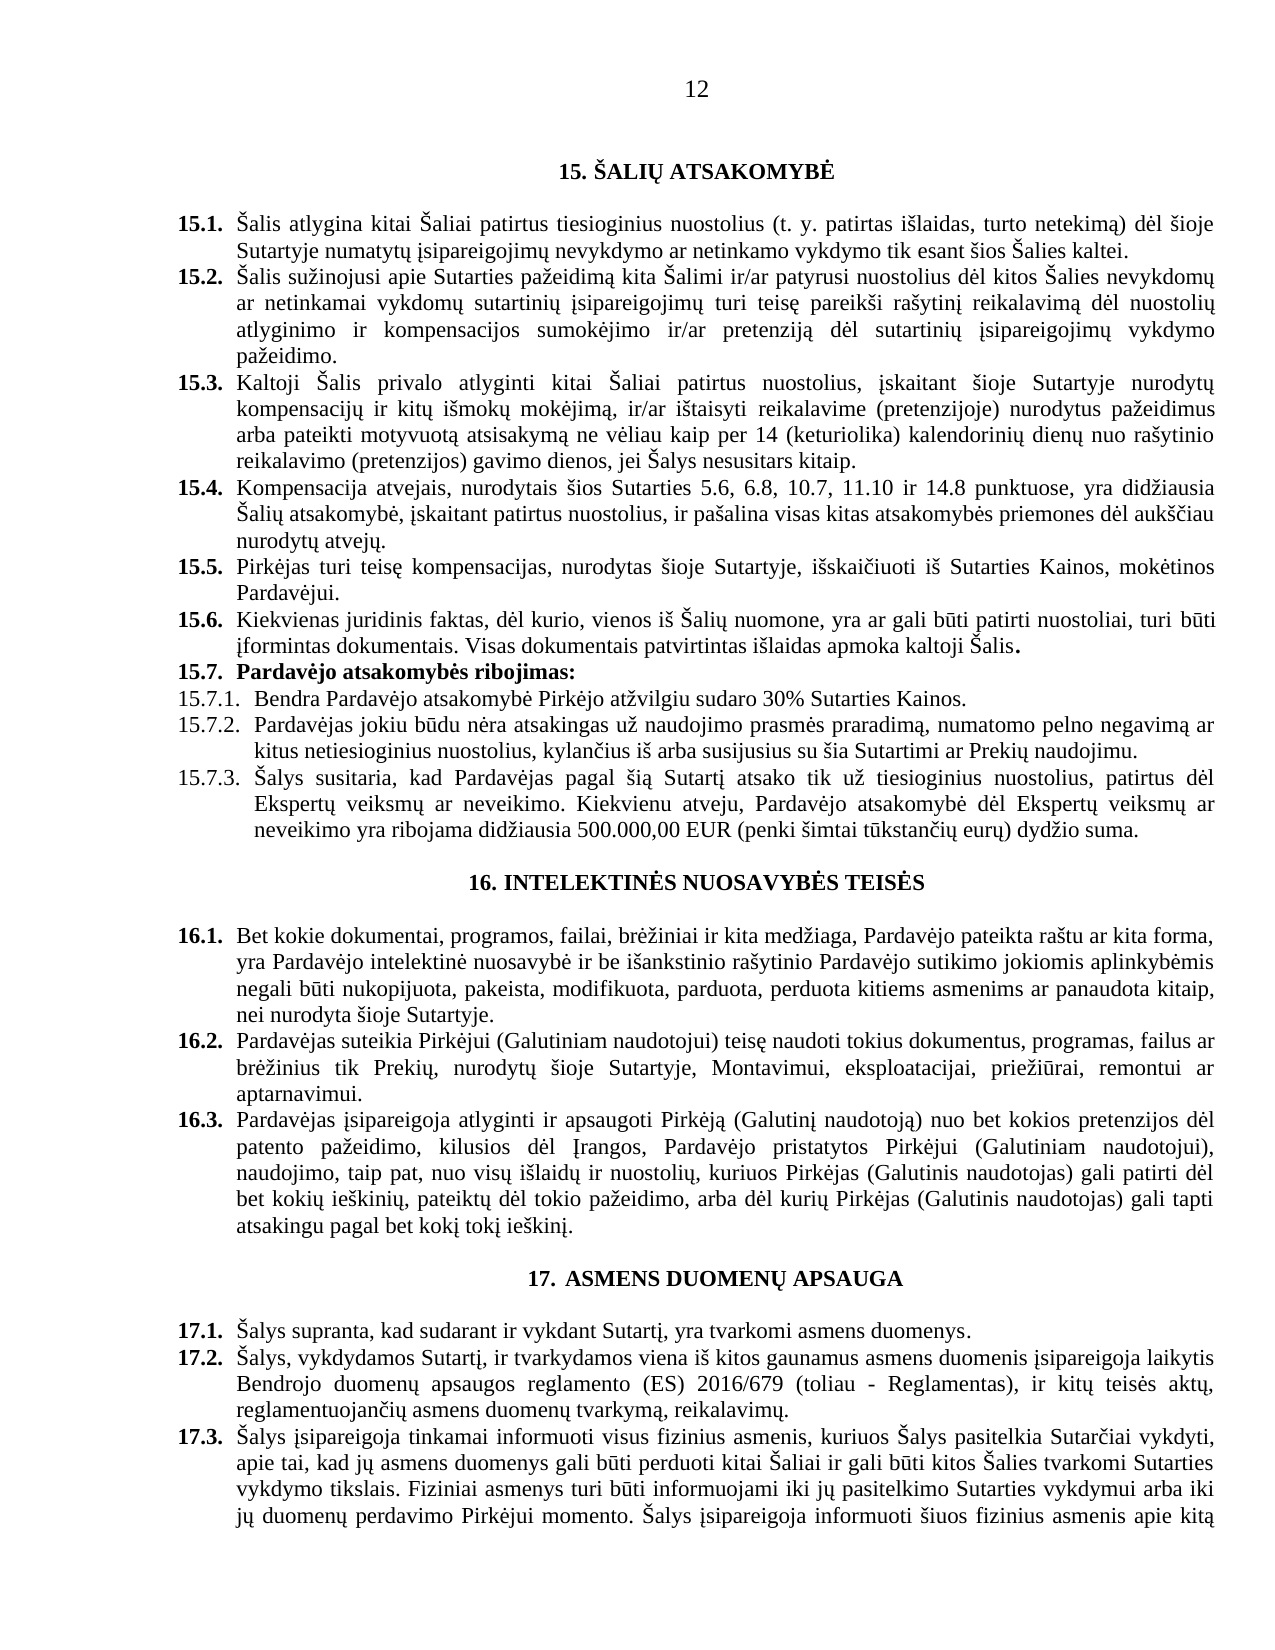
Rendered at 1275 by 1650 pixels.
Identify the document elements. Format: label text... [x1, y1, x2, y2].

list Pirkėjas turi teisę kompensacijas, nurodytas šioje Sutartyje, išskaičiuoti iš Sutarties Kainos, mokėtinos Pardavėjui. [177, 553, 1216, 606]
list Kompensacija atvejais, nurodytais šios Sutarties 5.6, 6.8, 10.7, 11.10 ir 14.8 punktuose, yra didžiausia Šalių atsakomybė, įskaitant patirtus nuostolius, ir pašalina visas kitas atsakomybės priemones dėl aukščiau nurodytų atvejų. [177, 474, 1216, 553]
list ASMENS DUOMENŲ APSAUGA [215, 1264, 1216, 1291]
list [177, 1423, 1216, 1528]
list Šalys susitaria, kad Pardavėjas pagal šią Sutartį atsako tik už tiesioginius nuostolius, patirtus dėl Ekspertų veiksmų ar neveikimo. Kiekvienu atveju, Pardavėjo atsakomybė dėl Ekspertų veiksmų ar neveikimo yra ribojama didžiausia 500.000,00 EUR (penki šimtai tūkstančių eurų) dydžio suma. [177, 764, 1216, 843]
list Kiekvienas juridinis faktas, dėl kurio, vienos iš Šalių nuomone, yra ar gali būti patirti nuostoliai, turi būti įformintas dokumentais. Visas dokumentais patvirtintas išlaidas apmoka kaltoji Šalis. [177, 606, 1216, 658]
list Šalys, vykdydamos Sutartį, ir tvarkydamos viena iš kitos gaunamus asmens duomenis įsipareigoja laikytis Bendrojo duomenų apsaugos reglamento (ES) 2016/679 (toliau - Reglamentas), ir kitų teisės aktų, reglamentuojančių asmens duomenų tvarkymą, reikalavimų. [177, 1344, 1216, 1423]
list Bendra Pardavėjo atsakomybė Pirkėjo atžvilgiu sudaro 30% Sutarties Kainos. [177, 685, 1216, 711]
list Pardavėjas jokiu būdu nėra atsakingas už naudojimo prasmės praradimą, numatomo pelno negavimą ar kitus netiesioginius nuostolius, kylančius iš arba susijusius su šia Sutartimi ar Prekių naudojimu. [177, 711, 1216, 764]
list Šalis atlygina kitai Šaliai patirtus tiesioginius nuostolius (t. y. patirtas išlaidas, turto netekimą) dėl šioje Sutartyje numatytų įsipareigojimų nevykdymo ar netinkamo vykdymo tik esant šios Šalies kaltei. [177, 210, 1216, 263]
list INTELEKTINĖS NUOSAVYBĖS TEISĖS [177, 869, 1216, 896]
list Pardavėjo atsakomybės ribojimas: [177, 658, 1216, 685]
list Bet kokie dokumentai, programos, failai, brėžiniai ir kita medžiaga, Pardavėjo pateikta raštu ar kita forma, yra Pardavėjo intelektinė nuosavybė ir be išankstinio rašytinio Pardavėjo sutikimo jokiomis aplinkybėmis negali būti nukopijuota, pakeista, modifikuota, parduota, perduota kitiems asmenims ar panaudota kitaip, nei nurodyta šioje Sutartyje. [177, 922, 1216, 1027]
list Pardavėjas įsipareigoja atlyginti ir apsaugoti Pirkėją (Galutinį naudotoją) nuo bet kokios pretenzijos dėl patento pažeidimo, kilusios dėl Įrangos, Pardavėjo pristatytos Pirkėjui (Galutiniam naudotojui), naudojimo, taip pat, nuo visų išlaidų ir nuostolių, kuriuos Pirkėjas (Galutinis naudotojas) gali patirti dėl bet kokių ieškinių, pateiktų dėl tokio pažeidimo, arba dėl kurių Pirkėjas (Galutinis naudotojas) gali tapti atsakingu pagal bet kokį tokį ieškinį. [177, 1106, 1216, 1238]
list Šalis sužinojusi apie Sutarties pažeidimą kita Šalimi ir/ar patyrusi nuostolius dėl kitos Šalies nevykdomų ar netinkamai vykdomų sutartinių įsipareigojimų turi teisę pareikši rašytinį reikalavimą dėl nuostolių atlyginimo ir kompensacijos sumokėjimo ir/ar pretenziją dėl sutartinių įsipareigojimų vykdymo pažeidimo. [177, 263, 1216, 368]
list Kaltoji Šalis privalo atlyginti kitai Šaliai patirtus nuostolius, įskaitant šioje Sutartyje nurodytų kompensacijų ir kitų išmokų mokėjimą, ir/ar ištaisyti reikalavime (pretenzijoje) nurodytus pažeidimus arba pateikti motyvuotą atsisakymą ne vėliau kaip per 14 (keturiolika) kalendorinių dienų nuo rašytinio reikalavimo (pretenzijos) gavimo dienos, jei Šalys nesusitars kitaip. [177, 368, 1216, 474]
list ŠALIŲ ATSAKOMYBĖ [177, 158, 1216, 184]
list Šalys supranta, kad sudarant ir vykdant Sutartį, yra tvarkomi asmens duomenys. [177, 1317, 1216, 1344]
list Pardavėjas suteikia Pirkėjui (Galutiniam naudotojui) teisę naudoti tokius dokumentus, programas, failus ar brėžinius tik Prekių, nurodytų šioje Sutartyje, Montavimui, eksploatacijai, priežiūrai, remontui ar aptarnavimui. [177, 1027, 1216, 1106]
